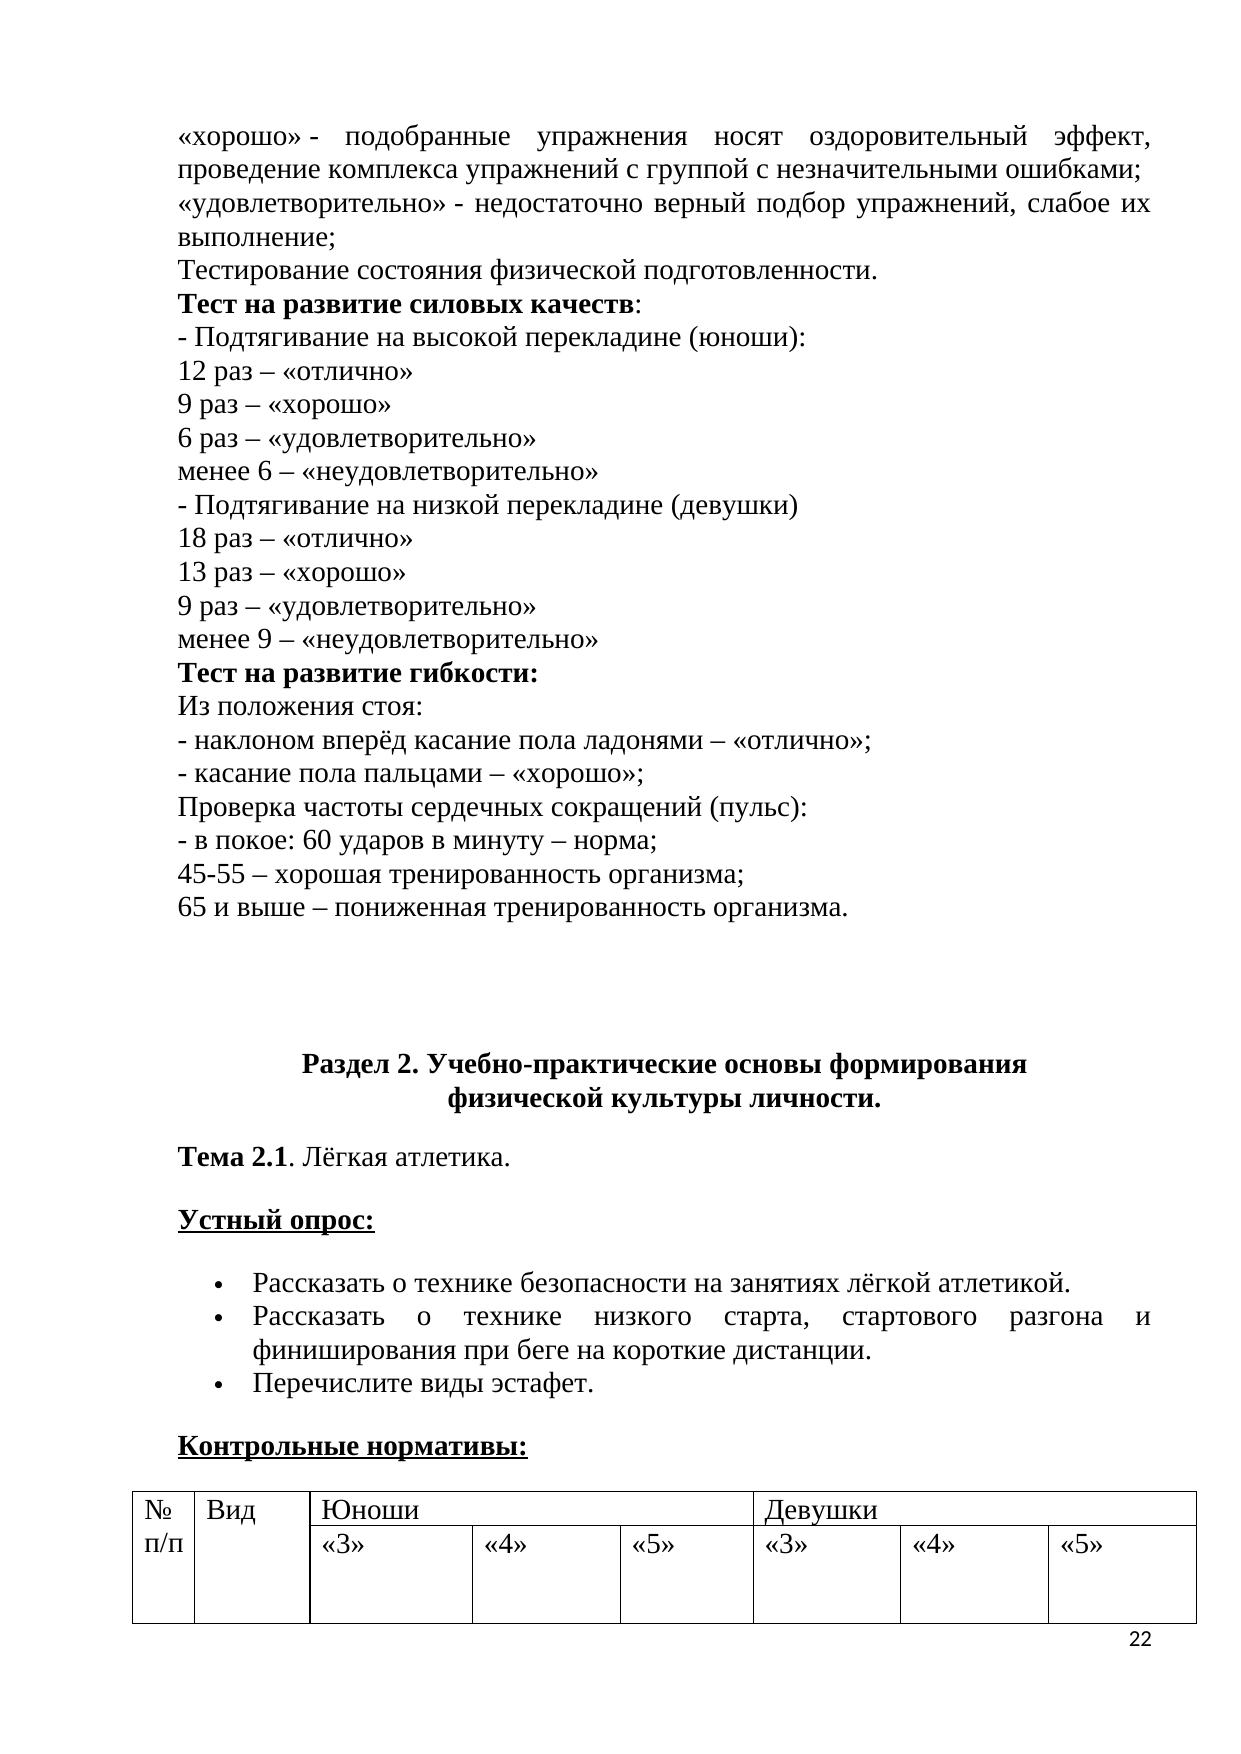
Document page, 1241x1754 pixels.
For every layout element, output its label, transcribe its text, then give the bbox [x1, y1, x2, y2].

text Тест на развитие силовых качеств: [177, 286, 1152, 319]
text - наклоном вперёд касание пола ладонями – «отлично»; [177, 722, 1152, 755]
list Рассказать о технике безопасности на занятиях лёгкой атлетикой. [215, 1265, 1152, 1298]
text 9 раз – «удовлетворительно» [177, 588, 1152, 621]
text Тестирование состояния физической подготовленности. [177, 252, 1152, 286]
text Проверка частоты сердечных сокращений (пульс): [177, 789, 1152, 822]
text Контрольные нормативы: [177, 1428, 1152, 1462]
text 65 и выше – пониженная тренированность организма. [177, 889, 1152, 923]
text Устный опрос: [177, 1202, 1152, 1236]
text «хорошо» - подобранные упражнения носят оздоровительный эффект, проведение комплекса упражнений с группой с незначительными ошибками; [177, 118, 1152, 185]
list Рассказать о технике низкого старта, стартового разгона и финиширования при беге на короткие дистанции. [215, 1298, 1152, 1365]
text 18 раз – «отлично» [177, 521, 1152, 554]
text - касание пола пальцами – «хорошо»; [177, 755, 1152, 789]
table_cell «3» [754, 1526, 900, 1623]
table_cell «5» [1049, 1526, 1196, 1623]
text 9 раз – «хорошо» [177, 386, 1152, 420]
text менее 6 – «неудовлетворительно» [177, 453, 1152, 487]
text - Подтягивание на низкой перекладине (девушки) [177, 487, 1152, 521]
text «удовлетворительно» - недостаточно верный подбор упражнений, слабое их выполнение; [177, 185, 1152, 252]
list Перечислите виды эстафет. [215, 1365, 1152, 1399]
table_header Юноши [311, 1492, 753, 1525]
text 13 раз – «хорошо» [177, 554, 1152, 588]
text Тема 2.1. Лёгкая атлетика. [177, 1139, 1152, 1173]
table_cell «5» [621, 1526, 753, 1623]
table_header Девушки [754, 1492, 1196, 1525]
table_cell «4» [473, 1526, 620, 1623]
text - в покое: 60 ударов в минуту – норма; [177, 822, 1152, 856]
text 12 раз – «отлично» [177, 353, 1152, 386]
text Раздел 2. Учебно-практические основы формирования [177, 1047, 1152, 1080]
table_header Вид [195, 1492, 309, 1623]
text физической культуры личности. [177, 1080, 1152, 1114]
text 6 раз – «удовлетворительно» [177, 420, 1152, 453]
table_cell «4» [901, 1526, 1048, 1623]
text - Подтягивание на высокой перекладине (юноши): [177, 319, 1152, 353]
text 45-55 – хорошая тренированность организма; [177, 856, 1152, 889]
table_header № п/п [133, 1492, 194, 1623]
text Из положения стоя: [177, 688, 1152, 722]
text менее 9 – «неудовлетворительно» [177, 621, 1152, 655]
text Тест на развитие гибкости: [177, 655, 1152, 688]
table_cell «3» [311, 1526, 472, 1623]
